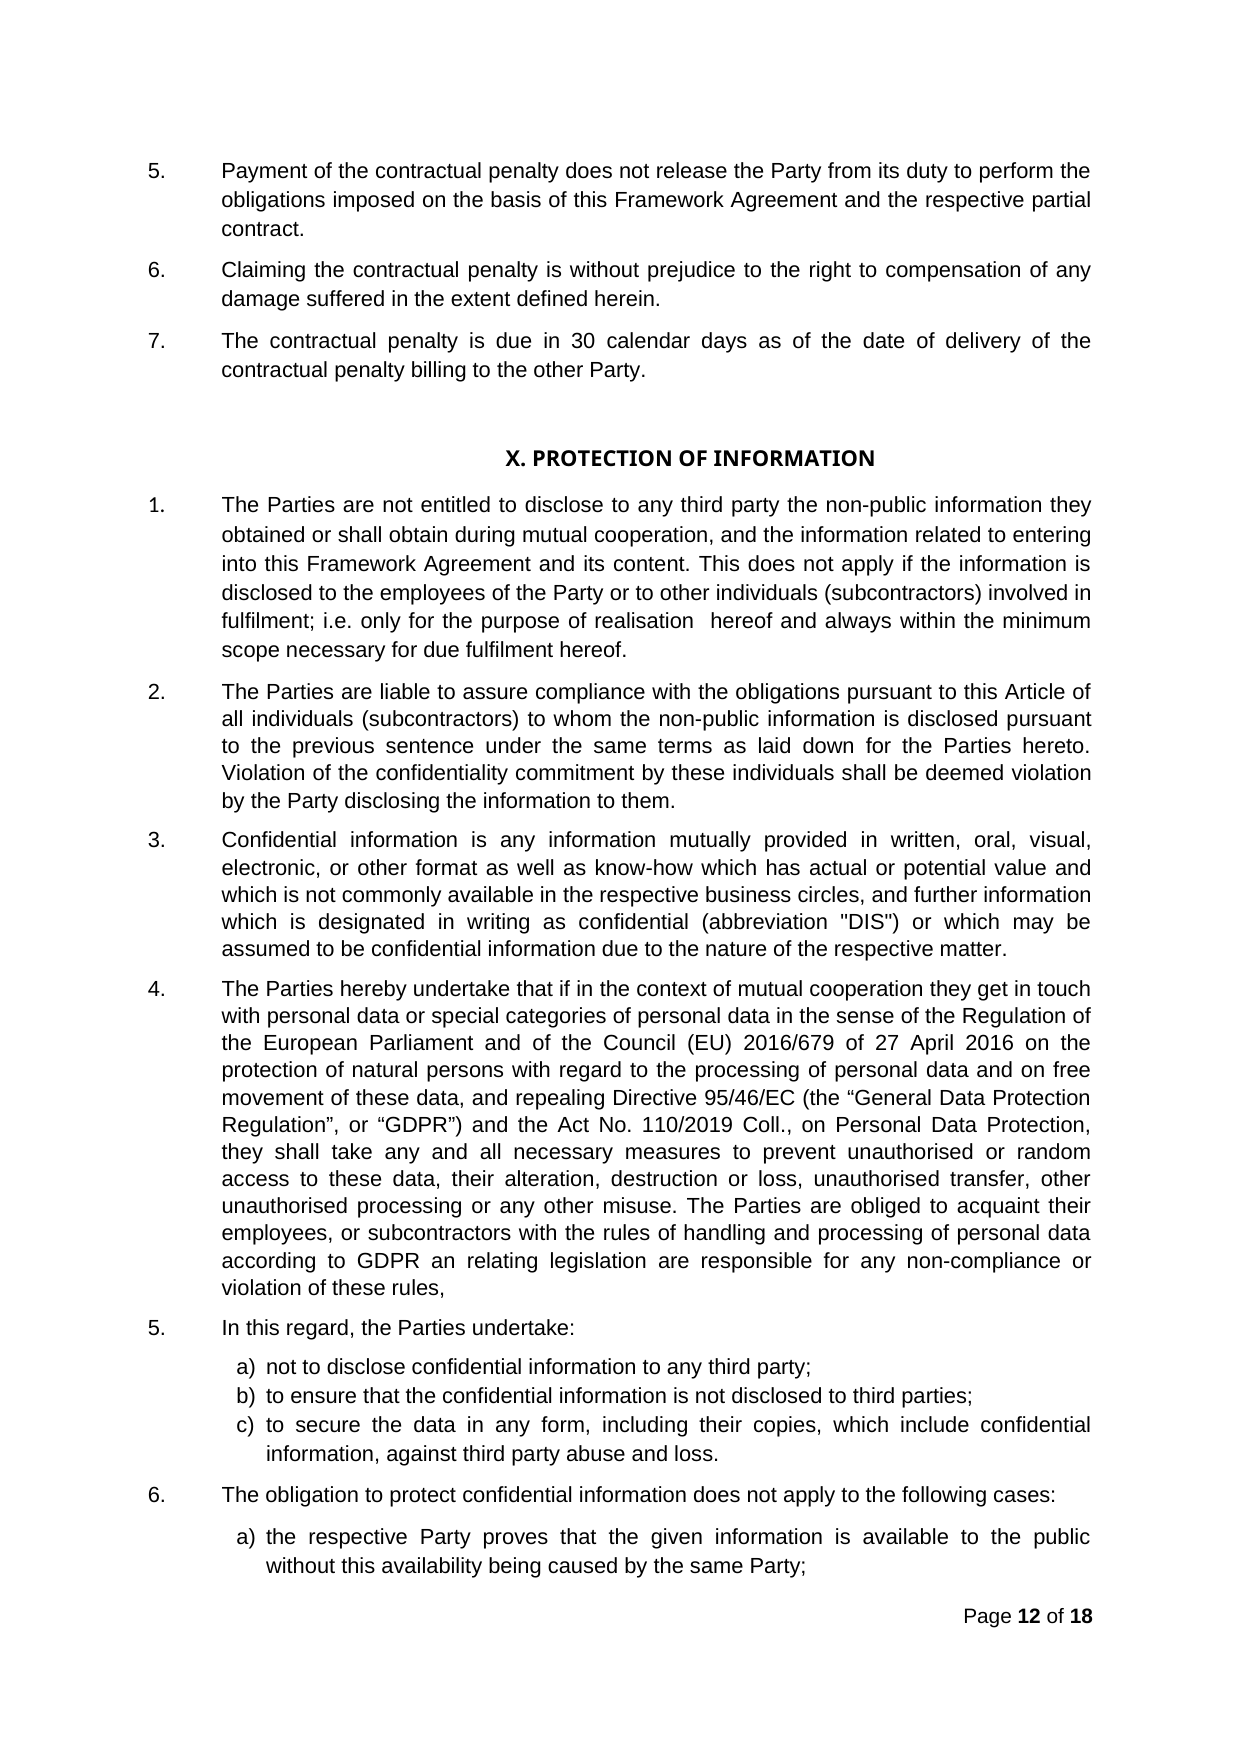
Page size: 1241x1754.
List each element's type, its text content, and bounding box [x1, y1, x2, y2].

list Payment of the contractual penalty does not release the Party from its duty to perform the obligations imposed on the basis of this Framework Agreement and the respective partial contract. [148, 158, 1093, 241]
list 6. The obligation to protect confidential information does not apply to the following cases: [148, 1482, 1093, 1508]
text 5. In this regard, the Parties undertake: [148, 1314, 1093, 1339]
list The contractual penalty is due in 30 calendar days as of the date of delivery of the contractual penalty billing to the other Party. [148, 328, 1093, 382]
list Claiming the contractual penalty is without prejudice to the right to compensation of any damage suffered in the extent defined herein. [148, 257, 1093, 311]
text 2. The Parties are liable to assure compliance with the obligations pursuant to this Article of all individuals (subcontractors) to whom the non-public information is disclosed pursuant to the previous sentence under the same terms as laid down for the Parties hereto. Violation of the confidentiality commitment by these individuals shall be deemed violation by the Party disclosing the information to them. [148, 679, 1093, 813]
list the respective Party proves that the given information is available to the public without this availability being caused by the same Party; [236, 1524, 1092, 1578]
text 3. Confidential information is any information mutually provided in written, oral, visual, electronic, or other format as well as know-how which has actual or potential value and which is not commonly available in the respective business circles, and further information which is designated in writing as confidential (abbreviation "DIS") or which may be assumed to be confidential information due to the nature of the respective matter. [148, 827, 1093, 961]
list to secure the data in any form, including their copies, which include confidential information, against third party abuse and loss. [236, 1412, 1093, 1466]
text 4. The Parties hereby undertake that if in the context of mutual cooperation they get in touch with personal data or special categories of personal data in the sense of the Regulation of the European Parliament and of the Council (EU) 2016/679 of 27 April 2016 on the protection of natural persons with regard to the processing of personal data and on free movement of these data, and repealing Directive 95/46/EC (the “General Data Protection Regulation”, or “GDPR”) and the Act No. 110/2019 Coll., on Personal Data Protection, they shall take any and all necessary measures to prevent unauthorised or random access to these data, their alteration, destruction or loss, unauthorised transfer, other unauthorised processing or any other misuse. The Parties are obliged to acquaint their employees, or subcontractors with the rules of handling and processing of personal data according to GDPR an relating legislation are responsible for any non-compliance or violation of these rules, [148, 976, 1093, 1300]
list not to disclose confidential information to any third party; [236, 1354, 1092, 1379]
text X. PROTECTION OF INFORMATION [288, 443, 1093, 473]
list to ensure that the confidential information is not disclosed to third parties; [236, 1383, 1092, 1408]
list The Parties are not entitled to disclose to any third party the non-public information they obtained or shall obtain during mutual cooperation, and the information related to entering into this Framework Agreement and its content. This does not apply if the information is disclosed to the employees of the Party or to other individuals (subcontractors) involved in fulfilment; i.e. only for the purpose of realisation hereof and always within the minimum scope necessary for due fulfilment hereof. [148, 490, 1093, 662]
